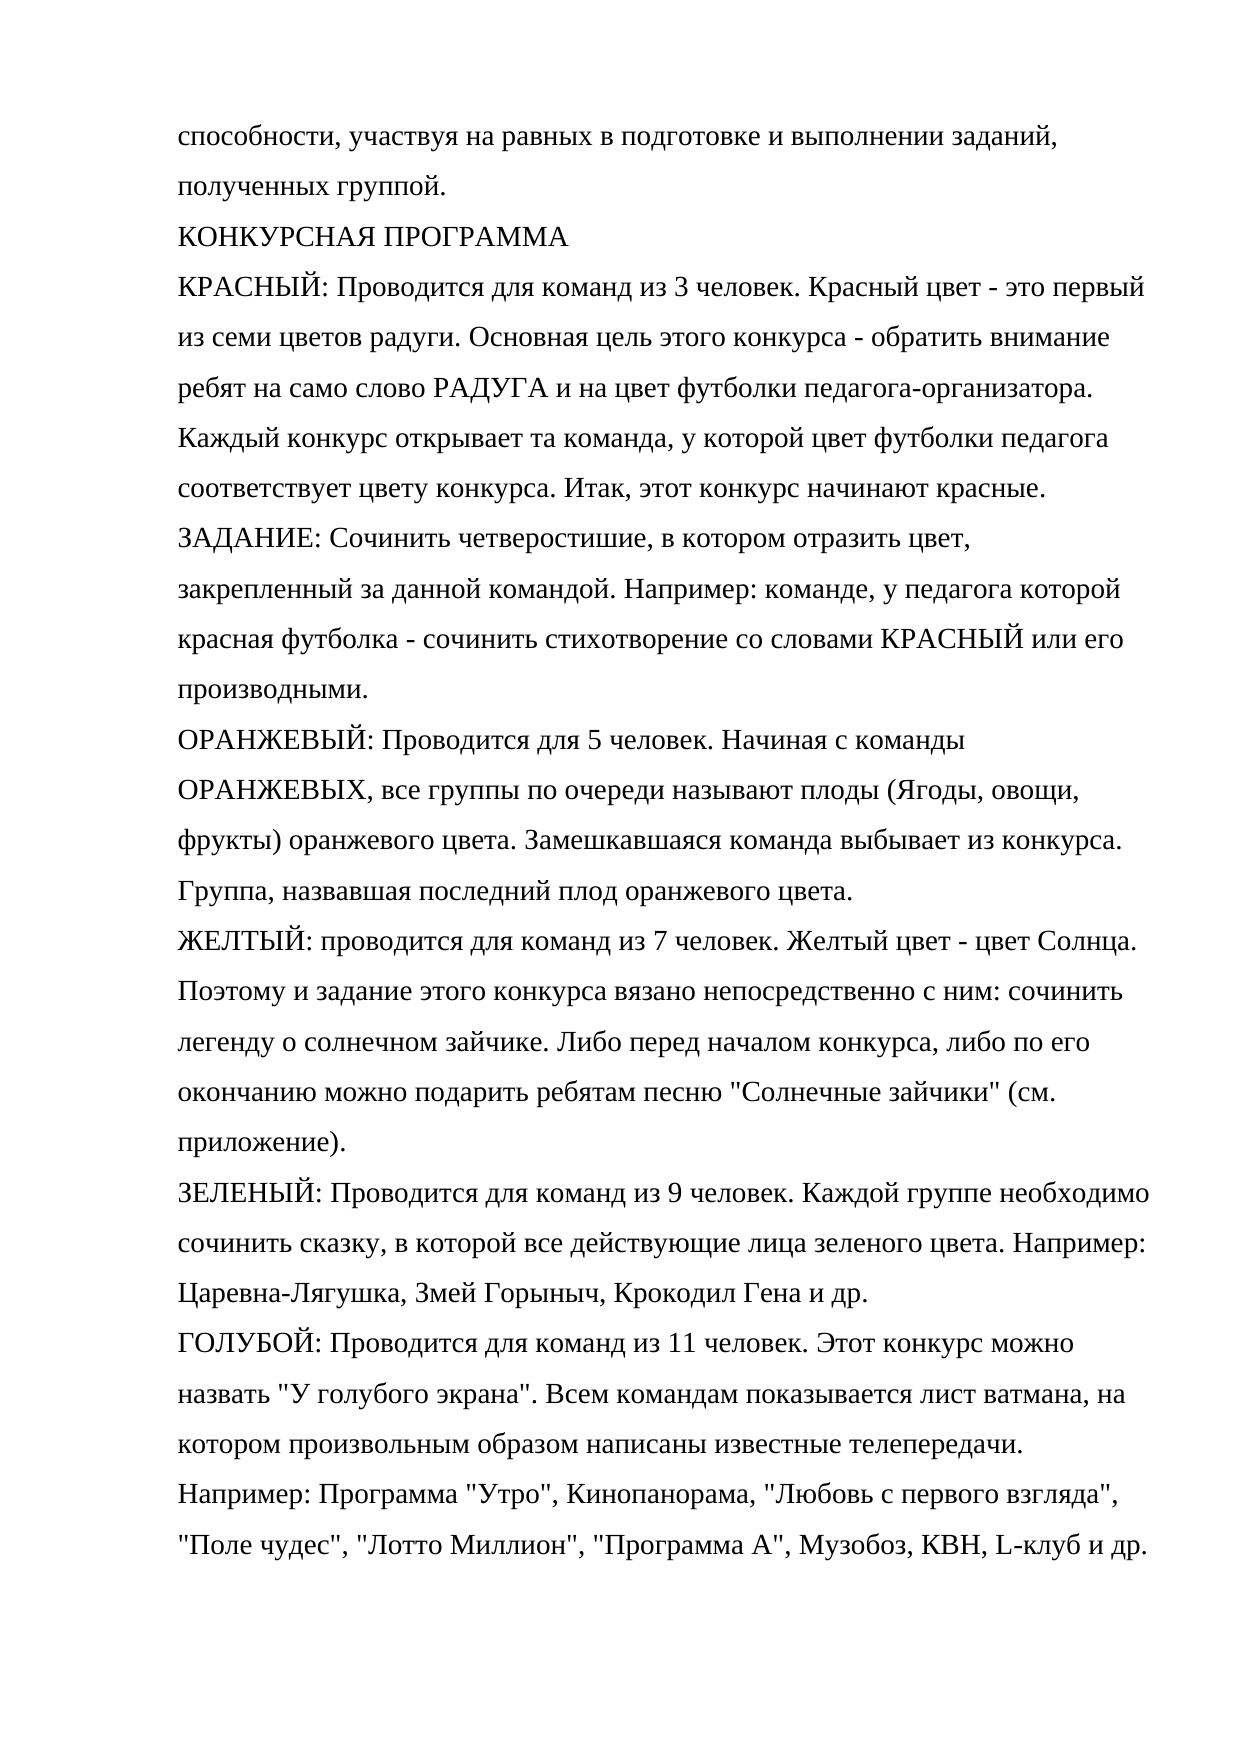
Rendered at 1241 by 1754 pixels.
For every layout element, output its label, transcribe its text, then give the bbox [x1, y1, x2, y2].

text ЖЕЛТЫЙ: проводится для команд из 7 человек. Желтый цвет - цвет Солнца. Поэтому и задание этого конкурса вязано непосредственно с ним: сочинить легенду о солнечном зайчике. Либо перед началом конкурса, либо по его окончанию можно подарить ребятам песню "Солнечные зайчики" (см. приложение). [177, 923, 1152, 1158]
text КОНКУРСНАЯ ПРОГРАММА [177, 219, 1152, 252]
text ЗАДАНИЕ: Сочинить четверостишие, в котором отразить цвет, закрепленный за данной командой. Например: команде, у педагога которой красная футболка - сочинить стихотворение со словами КРАСНЫЙ или его производными. [177, 521, 1152, 705]
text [177, 118, 1152, 202]
text ЗЕЛЕНЫЙ: Проводится для команд из 9 человек. Каждой группе необходимо сочинить сказку, в которой все действующие лица зеленого цвета. Например: Царевна-Лягушка, Змей Горыныч, Крокодил Гена и др. [177, 1175, 1152, 1309]
text КРАСНЫЙ: Проводится для команд из 3 человек. Красный цвет - это первый из семи цветов радуги. Основная цель этого конкурса - обратить внимание ребят на само слово РАДУГА и на цвет футболки педагога-организатора. Каждый конкурс открывает та команда, у которой цвет футболки педагога соответствует цвету конкурса. Итак, этот конкурс начинают красные. [177, 269, 1152, 504]
text ОРАНЖЕВЫЙ: Проводится для 5 человек. Начиная с команды ОРАНЖЕВЫХ, все группы по очереди называют плоды (Ягоды, овощи, фрукты) оранжевого цвета. Замешкавшаяся команда выбывает из конкурса. Группа, назвавшая последний плод оранжевого цвета. [177, 722, 1152, 906]
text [177, 1326, 1152, 1560]
